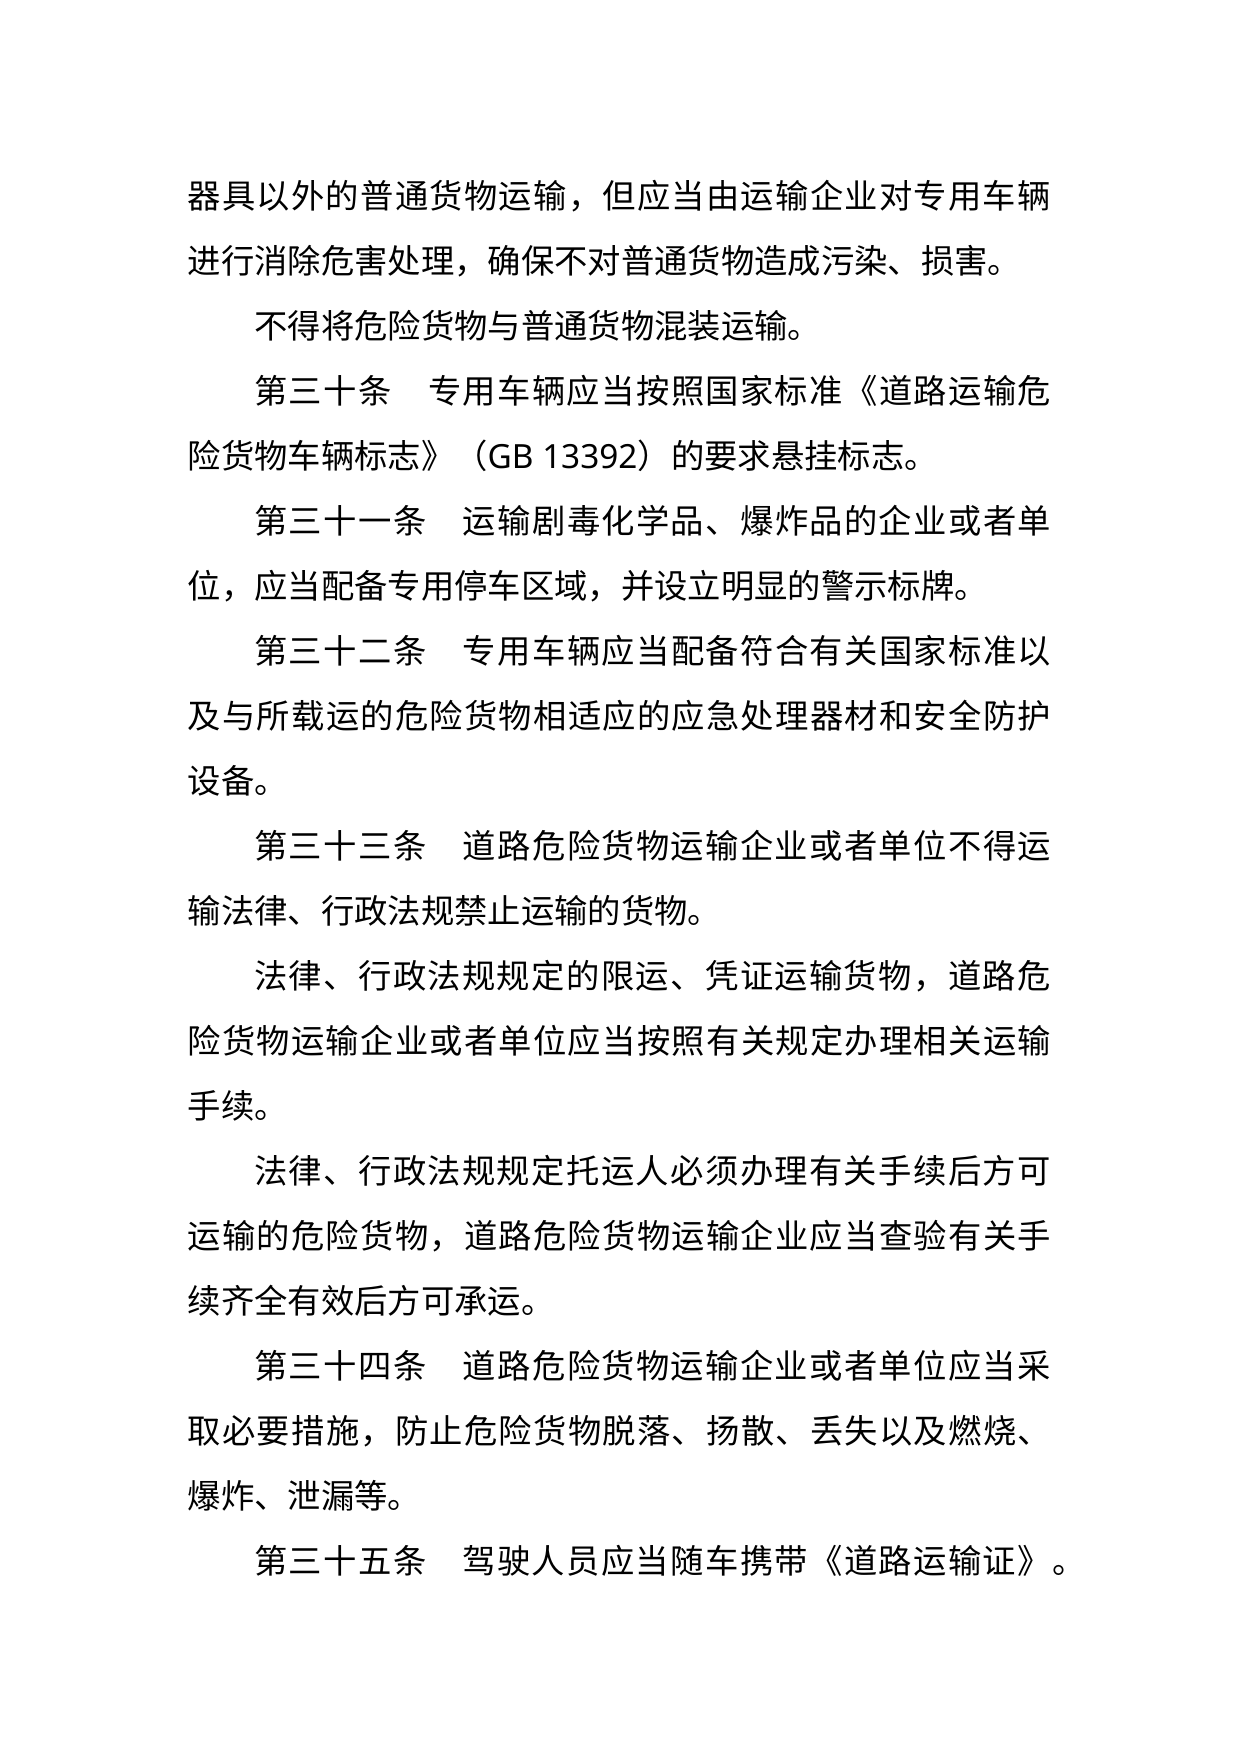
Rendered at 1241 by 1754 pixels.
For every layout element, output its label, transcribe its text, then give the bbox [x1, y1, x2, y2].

text 第三十一条 运输剧毒化学品、爆炸品的企业或者单位，应当配备专用停车区域，并设立明显的警示标牌。 [187, 487, 1053, 617]
text 法律、行政法规规定的限运、凭证运输货物，道路危险货物运输企业或者单位应当按照有关规定办理相关运输手续。 [187, 942, 1053, 1137]
text 第三十二条 专用车辆应当配备符合有关国家标准以及与所载运的危险货物相适应的应急处理器材和安全防护设备。 [187, 617, 1053, 812]
text 第三十四条 道路危险货物运输企业或者单位应当采取必要措施，防止危险货物脱落、扬散、丢失以及燃烧、爆炸、泄漏等。 [187, 1332, 1053, 1527]
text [187, 162, 1053, 292]
text 不得将危险货物与普通货物混装运输。 [187, 292, 1053, 357]
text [187, 1527, 1053, 1592]
text 第三十条 专用车辆应当按照国家标准《道路运输危险货物车辆标志》（GB 13392）的要求悬挂标志。 [187, 357, 1053, 487]
text 法律、行政法规规定托运人必须办理有关手续后方可运输的危险货物，道路危险货物运输企业应当查验有关手续齐全有效后方可承运。 [187, 1137, 1053, 1332]
text 第三十三条 道路危险货物运输企业或者单位不得运输法律、行政法规禁止运输的货物。 [187, 812, 1053, 942]
